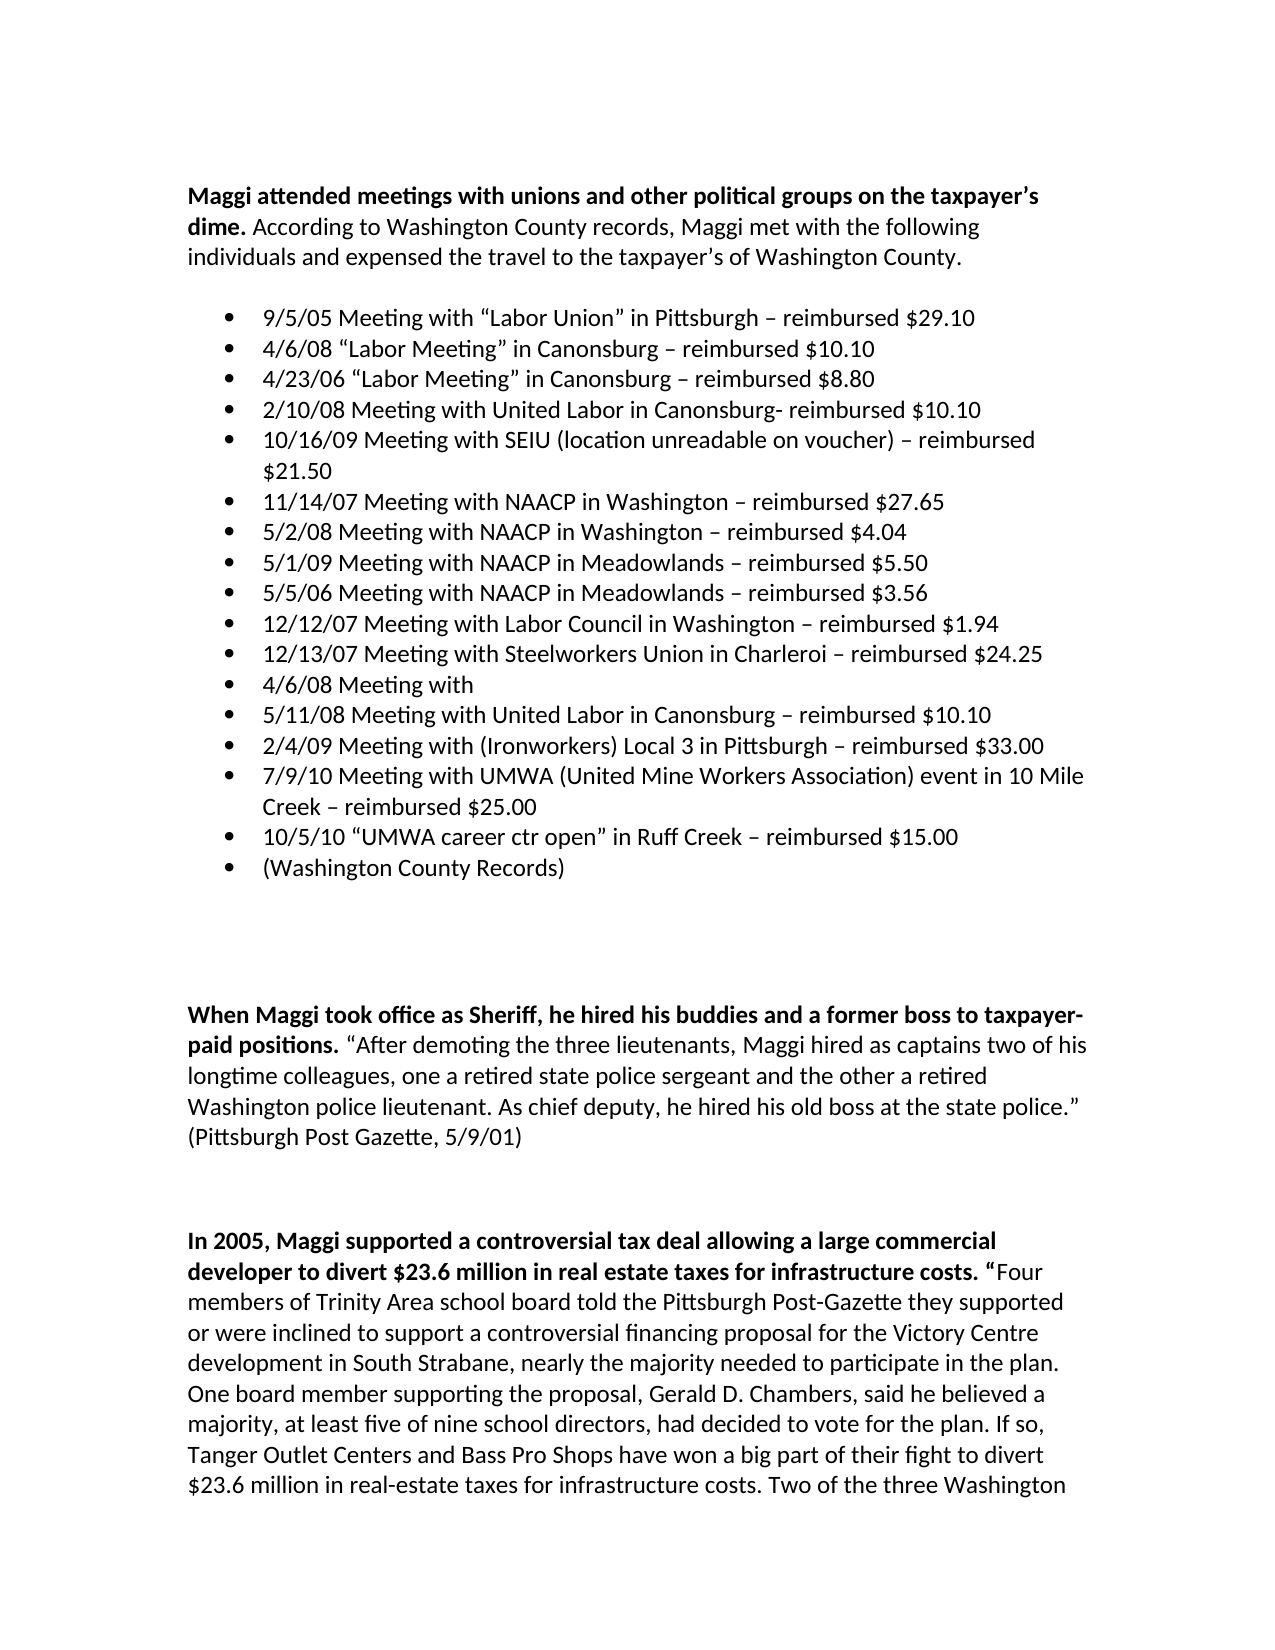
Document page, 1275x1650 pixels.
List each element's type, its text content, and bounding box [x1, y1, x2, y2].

list 4/23/06 “Labor Meeting” in Canonsburg – reimbursed $8.80 [225, 364, 1087, 394]
list 12/13/07 Meeting with Steelworkers Union in Charleroi – reimbursed $24.25 [225, 638, 1087, 669]
list 12/12/07 Meeting with Labor Council in Washington – reimbursed $1.94 [225, 608, 1087, 638]
text When Maggi took office as Sheriff, he hired his buddies and a former boss to taxpayer-paid positions. “After demoting the three lieutenants, Maggi hired as captains two of his longtime colleagues, one a retired state police sergeant and the other a retired Washington police lieutenant. As chief deputy, he hired his old boss at the state police.” (Pittsburgh Post Gazette, 5/9/01) [187, 999, 1087, 1152]
list 2/10/08 Meeting with United Labor in Canonsburg- reimbursed $10.10 [225, 394, 1087, 425]
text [187, 1225, 1087, 1500]
list (Washington County Records) [225, 852, 1087, 882]
list 7/9/10 Meeting with UMWA (United Mine Workers Association) event in 10 Mile Creek – reimbursed $25.00 [225, 760, 1087, 821]
list 4/6/08 Meeting with [225, 669, 1087, 699]
list 2/4/09 Meeting with (Ironworkers) Local 3 in Pittsburgh – reimbursed $33.00 [225, 730, 1087, 760]
list 11/14/07 Meeting with NAACP in Washington – reimbursed $27.65 [225, 486, 1087, 516]
list 10/5/10 “UMWA career ctr open” in Ruff Creek – reimbursed $15.00 [225, 821, 1087, 852]
list 10/16/09 Meeting with SEIU (location unreadable on voucher) – reimbursed $21.50 [225, 425, 1087, 486]
list 5/11/08 Meeting with United Labor in Canonsburg – reimbursed $10.10 [225, 699, 1087, 730]
list 4/6/08 “Labor Meeting” in Canonsburg – reimbursed $10.10 [225, 333, 1087, 364]
list 9/5/05 Meeting with “Labor Union” in Pittsburgh – reimbursed $29.10 [225, 303, 1087, 333]
list 5/1/09 Meeting with NAACP in Meadowlands – reimbursed $5.50 [225, 547, 1087, 577]
text Maggi attended meetings with unions and other political groups on the taxpayer’s dime. According to Washington County records, Maggi met with the following individuals and expensed the travel to the taxpayer’s of Washington County. [187, 181, 1087, 272]
list 5/5/06 Meeting with NAACP in Meadowlands – reimbursed $3.56 [225, 577, 1087, 608]
list 5/2/08 Meeting with NAACP in Washington – reimbursed $4.04 [225, 516, 1087, 547]
